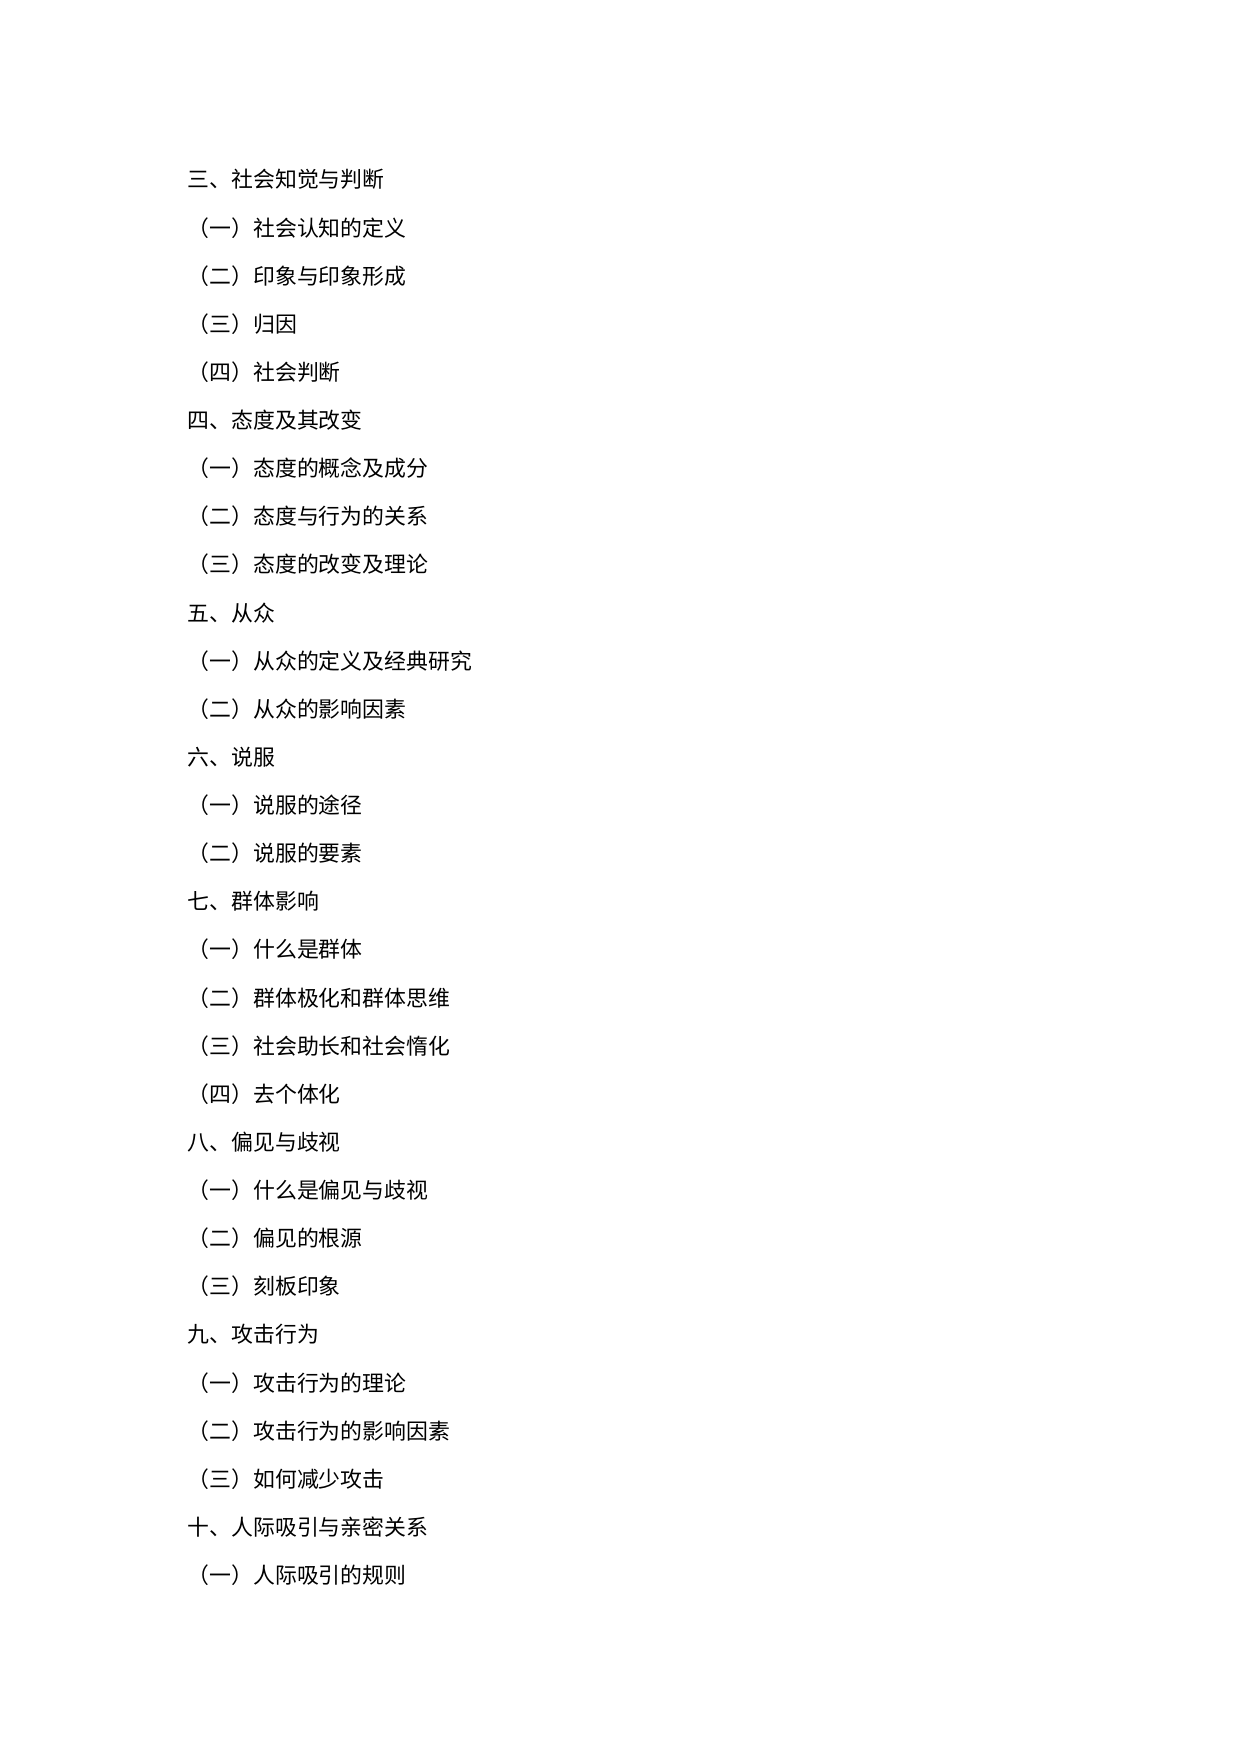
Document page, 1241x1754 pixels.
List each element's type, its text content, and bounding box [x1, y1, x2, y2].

text （二）群体极化和群体思维 [187, 980, 1053, 1013]
text （一）什么是群体 [187, 932, 1053, 964]
text 七、群体影响 [187, 884, 1053, 916]
text （一）说服的途径 [187, 788, 1053, 820]
text 八、偏见与歧视 [187, 1124, 1053, 1157]
text 九、攻击行为 [187, 1317, 1053, 1349]
text 十、人际吸引与亲密关系 [187, 1509, 1053, 1542]
text （四）去个体化 [187, 1076, 1053, 1109]
text （一）人际吸引的规则 [187, 1558, 1053, 1590]
text （一）从众的定义及经典研究 [187, 643, 1053, 676]
text 六、说服 [187, 739, 1053, 772]
text （三）态度的改变及理论 [187, 547, 1053, 579]
text 五、从众 [187, 595, 1053, 628]
text （三）刻板印象 [187, 1269, 1053, 1301]
text （三）如何减少攻击 [187, 1461, 1053, 1494]
text （二）态度与行为的关系 [187, 499, 1053, 531]
text 三、社会知觉与判断 [187, 162, 1053, 194]
text （二）偏见的根源 [187, 1221, 1053, 1253]
text （三）归因 [187, 306, 1053, 339]
text （四）社会判断 [187, 354, 1053, 387]
text （二）说服的要素 [187, 836, 1053, 868]
text 四、态度及其改变 [187, 403, 1053, 435]
text （一）态度的概念及成分 [187, 451, 1053, 483]
text （一）社会认知的定义 [187, 210, 1053, 243]
text （一）什么是偏见与歧视 [187, 1173, 1053, 1205]
text （二）印象与印象形成 [187, 258, 1053, 291]
text （二）从众的影响因素 [187, 691, 1053, 724]
text （二）攻击行为的影响因素 [187, 1413, 1053, 1446]
text （三）社会助长和社会惰化 [187, 1028, 1053, 1061]
text （一）攻击行为的理论 [187, 1365, 1053, 1398]
